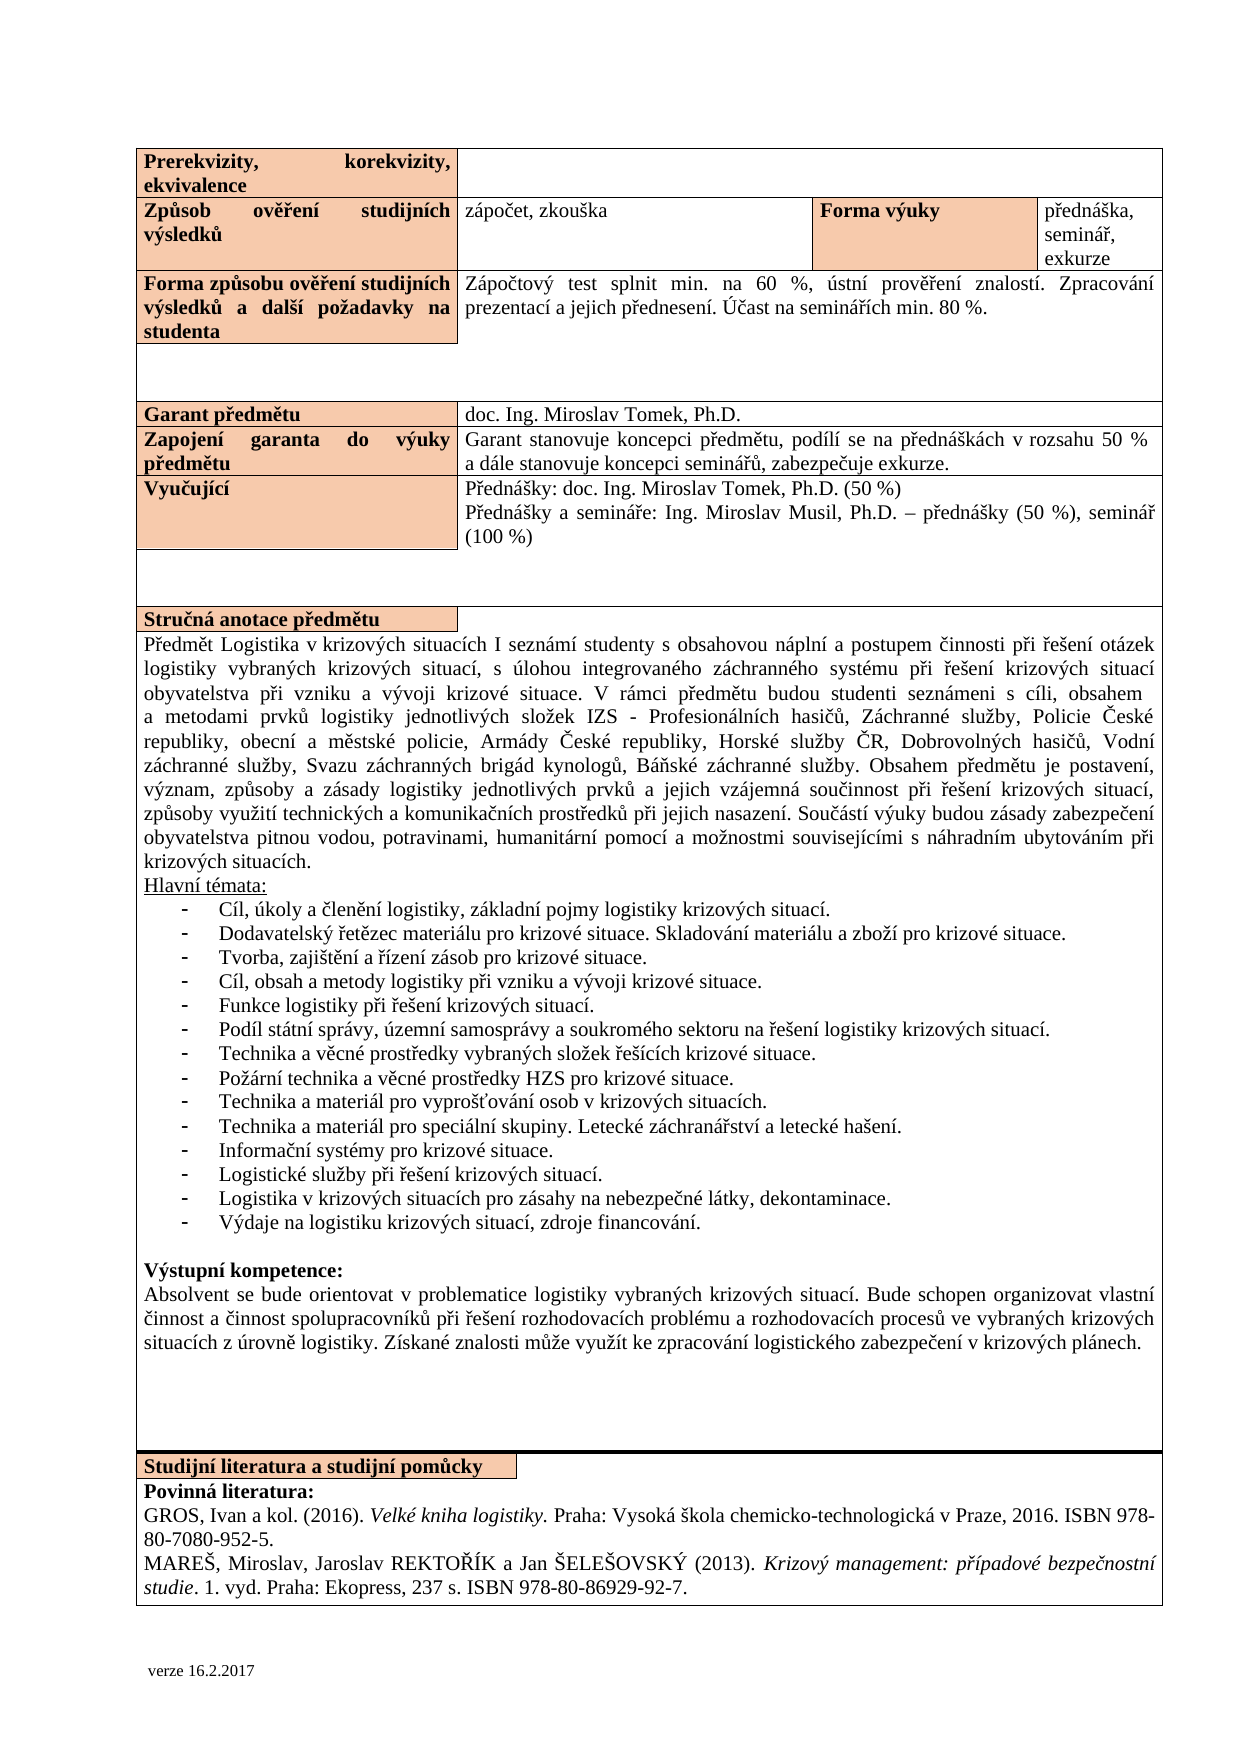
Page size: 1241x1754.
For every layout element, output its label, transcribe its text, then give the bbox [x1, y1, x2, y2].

table_cell [517, 1454, 1162, 1478]
table_cell Stručná anotace předmětu [137, 607, 457, 631]
table_cell [137, 549, 1162, 606]
table_cell zápočet, zkouška [458, 198, 812, 270]
table_cell Prerekvizity, korekvizity, ekvivalence [137, 149, 457, 197]
table_cell Zapojení garanta do výuky předmětu [137, 427, 457, 475]
table_cell Forma způsobu ověření studijních výsledků a další požadavky na studenta [137, 271, 457, 343]
table_cell Forma výuky [813, 198, 1037, 270]
table_cell Zápočtový test splnit min. na 60 %, ústní prověření znalostí. Zpracování prezentací a jejich přednesení. Účast na seminářích min. 80 %. [458, 271, 1162, 343]
table_cell Studijní literatura a studijní pomůcky [137, 1454, 516, 1478]
table_cell přednáška, seminář, exkurze [1038, 198, 1162, 270]
table_cell [458, 607, 1162, 631]
table_cell doc. Ing. Miroslav Tomek, Ph.D. [458, 402, 1162, 426]
table_cell Garant předmětu [137, 402, 457, 426]
table_cell Vyučující [137, 476, 457, 548]
table_cell [137, 343, 1162, 401]
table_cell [137, 1478, 1162, 1605]
table_cell Garant stanovuje koncepci předmětu, podílí se na přednáškách v rozsahu 50 % a dále stanovuje koncepci seminářů, zabezpečuje exkurze. [458, 427, 1162, 475]
table_cell Přednášky: doc. Ing. Miroslav Tomek, Ph.D. (50 %) Přednášky a semináře: Ing. Miroslav Musil, Ph.D. – přednášky (50 %), seminář (100 %) [458, 476, 1162, 548]
table_cell Způsob ověření studijních výsledků [137, 198, 457, 270]
table_cell Předmět Logistika v krizových situacích I seznámí studenty s obsahovou náplní a postupem činnosti při řešení otázek logistiky vybraných krizových situací, s úlohou integrovaného záchranného systému při řešení krizových situací obyvatelstva při vzniku a vývoji krizové situace. V rámci předmětu budou studenti seznámeni s cíli, obsahem a metodami prvků logistiky jednotlivých složek IZS - Profesionálních hasičů, Záchranné služby, Policie České republiky, obecní a městské policie, Armády České republiky, Horské služby ČR, Dobrovolných hasičů, Vodní záchranné služby, Svazu záchranných brigád kynologů, Báňské záchranné služby. Obsahem předmětu je postavení, význam, způsoby a zásady logistiky jednotlivých prvků a jejich vzájemná součinnost při řešení krizových situací, způsoby využití technických a komunikačních prostředků při jejich nasazení. Součástí výuky budou zásady zabezpečení obyvatelstva pitnou vodou, potravinami, humanitární pomocí a možnostmi souvisejícími s náhradním ubytováním při krizových situacích. Hlavní témata: Cíl, úkoly a členění logistiky, základní pojmy logistiky krizových situací. Dodavatelský řetězec materiálu pro krizové situace. Skladování materiálu a zboží pro krizové situace. Tvorba, zajištění a řízení zásob pro krizové situace. Cíl, obsah a metody logistiky při vzniku a vývoji krizové situace. Funkce logistiky při řešení krizových situací. Podíl státní správy, územní samosprávy a soukromého sektoru na řešení logistiky krizových situací. Technika a věcné prostředky vybraných složek řešících krizové situace. Požární technika a věcné prostředky HZS pro krizové situace. Technika a materiál pro vyprošťování osob v krizových situacích. Technika a materiál pro speciální skupiny. Letecké záchranářství a letecké hašení. Informační systémy pro krizové situace. Logistické služby při řešení krizových situací. Logistika v krizových situacích pro zásahy na nebezpečné látky, dekontaminace. Výdaje na logistiku krizových situací, zdroje financování. Výstupní kompetence: Absolvent se bude orientovat v problematice logistiky vybraných krizových situací. Bude schopen organizovat vlastní činnost a činnost spolupracovníků při řešení rozhodovacích problému a rozhodovacích procesů ve vybraných krizových situacích z úrovně logistiky. Získané znalosti může využít ke zpracování logistického zabezpečení v krizových plánech. [137, 631, 1162, 1450]
table_cell [458, 149, 1162, 197]
